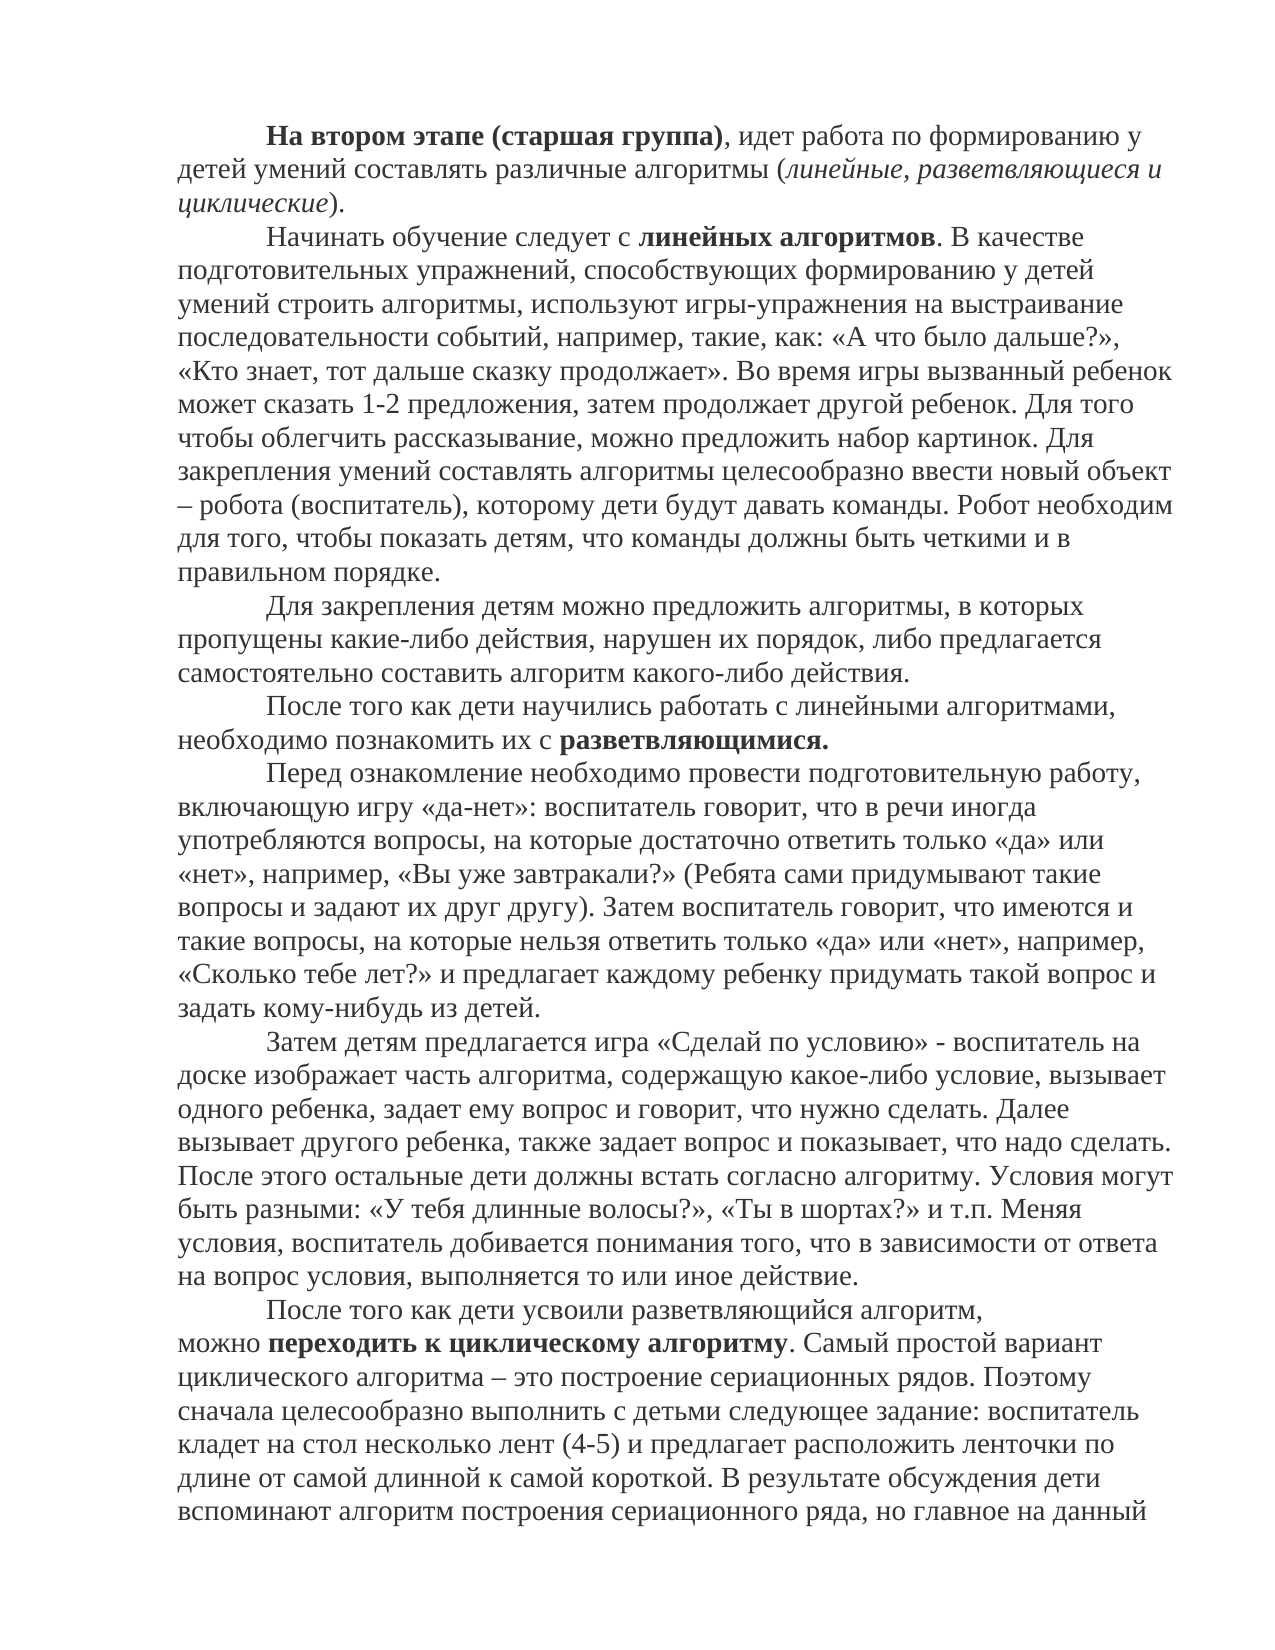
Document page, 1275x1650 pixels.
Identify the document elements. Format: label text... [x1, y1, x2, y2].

text На втором этапе (старшая группа), идет работа по формированию у детей умений составлять различные алгоритмы (линейные, разветвляющиеся и циклические). [177, 118, 1186, 219]
text Начинать обучение следует с линейных алгоритмов. В качестве подготовительных упражнений, способствующих формированию у детей умений строить алгоритмы, используют игры-упражнения на выстраивание последовательности событий, например, такие, как: «А что было дальше?», «Кто знает, тот дальше сказку продолжает». Во время игры вызванный ребенок может сказать 1-2 предложения, затем продолжает другой ребенок. Для того чтобы облегчить рассказывание, можно предложить набор картинок. Для закрепления умений составлять алгоритмы целесообразно ввести новый объект – робота (воспитатель), которому дети будут давать команды. Робот необходим для того, чтобы показать детям, что команды должны быть четкими и в правильном порядке. [177, 219, 1186, 588]
text Затем детям предлагается игра «Сделай по условию» - воспитатель на доске изображает часть алгоритма, содержащую какое-либо условие, вызывает одного ребенка, задает ему вопрос и говорит, что нужно сделать. Далее вызывает другого ребенка, также задает вопрос и показывает, что надо сделать. После этого остальные дети должны встать согласно алгоритму. Условия могут быть разными: «У тебя длинные волосы?», «Ты в шортах?» и т.п. Меняя условия, воспитатель добивается понимания того, что в зависимости от ответа на вопрос условия, выполняется то или иное действие. [177, 1024, 1186, 1292]
text Для закрепления детям можно предложить алгоритмы, в которых пропущены какие-либо действия, нарушен их порядок, либо предлагается самостоятельно составить алгоритм какого-либо действия. [177, 588, 1186, 688]
text Перед ознакомление необходимо провести подготовительную работу, включающую игру «да-нет»: воспитатель говорит, что в речи иногда употребляются вопросы, на которые достаточно ответить только «да» или «нет», например, «Вы уже завтракали?» (Ребята сами придумывают такие вопросы и задают их друг другу). Затем воспитатель говорит, что имеются и такие вопросы, на которые нельзя ответить только «да» или «нет», например, «Сколько тебе лет?» и предлагает каждому ребенку придумать такой вопрос и задать кому-нибудь из детей. [177, 755, 1186, 1024]
text После того как дети научились работать с линейными алгоритмами, необходимо познакомить их с разветвляющимися. [177, 688, 1186, 755]
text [177, 1292, 1186, 1527]
